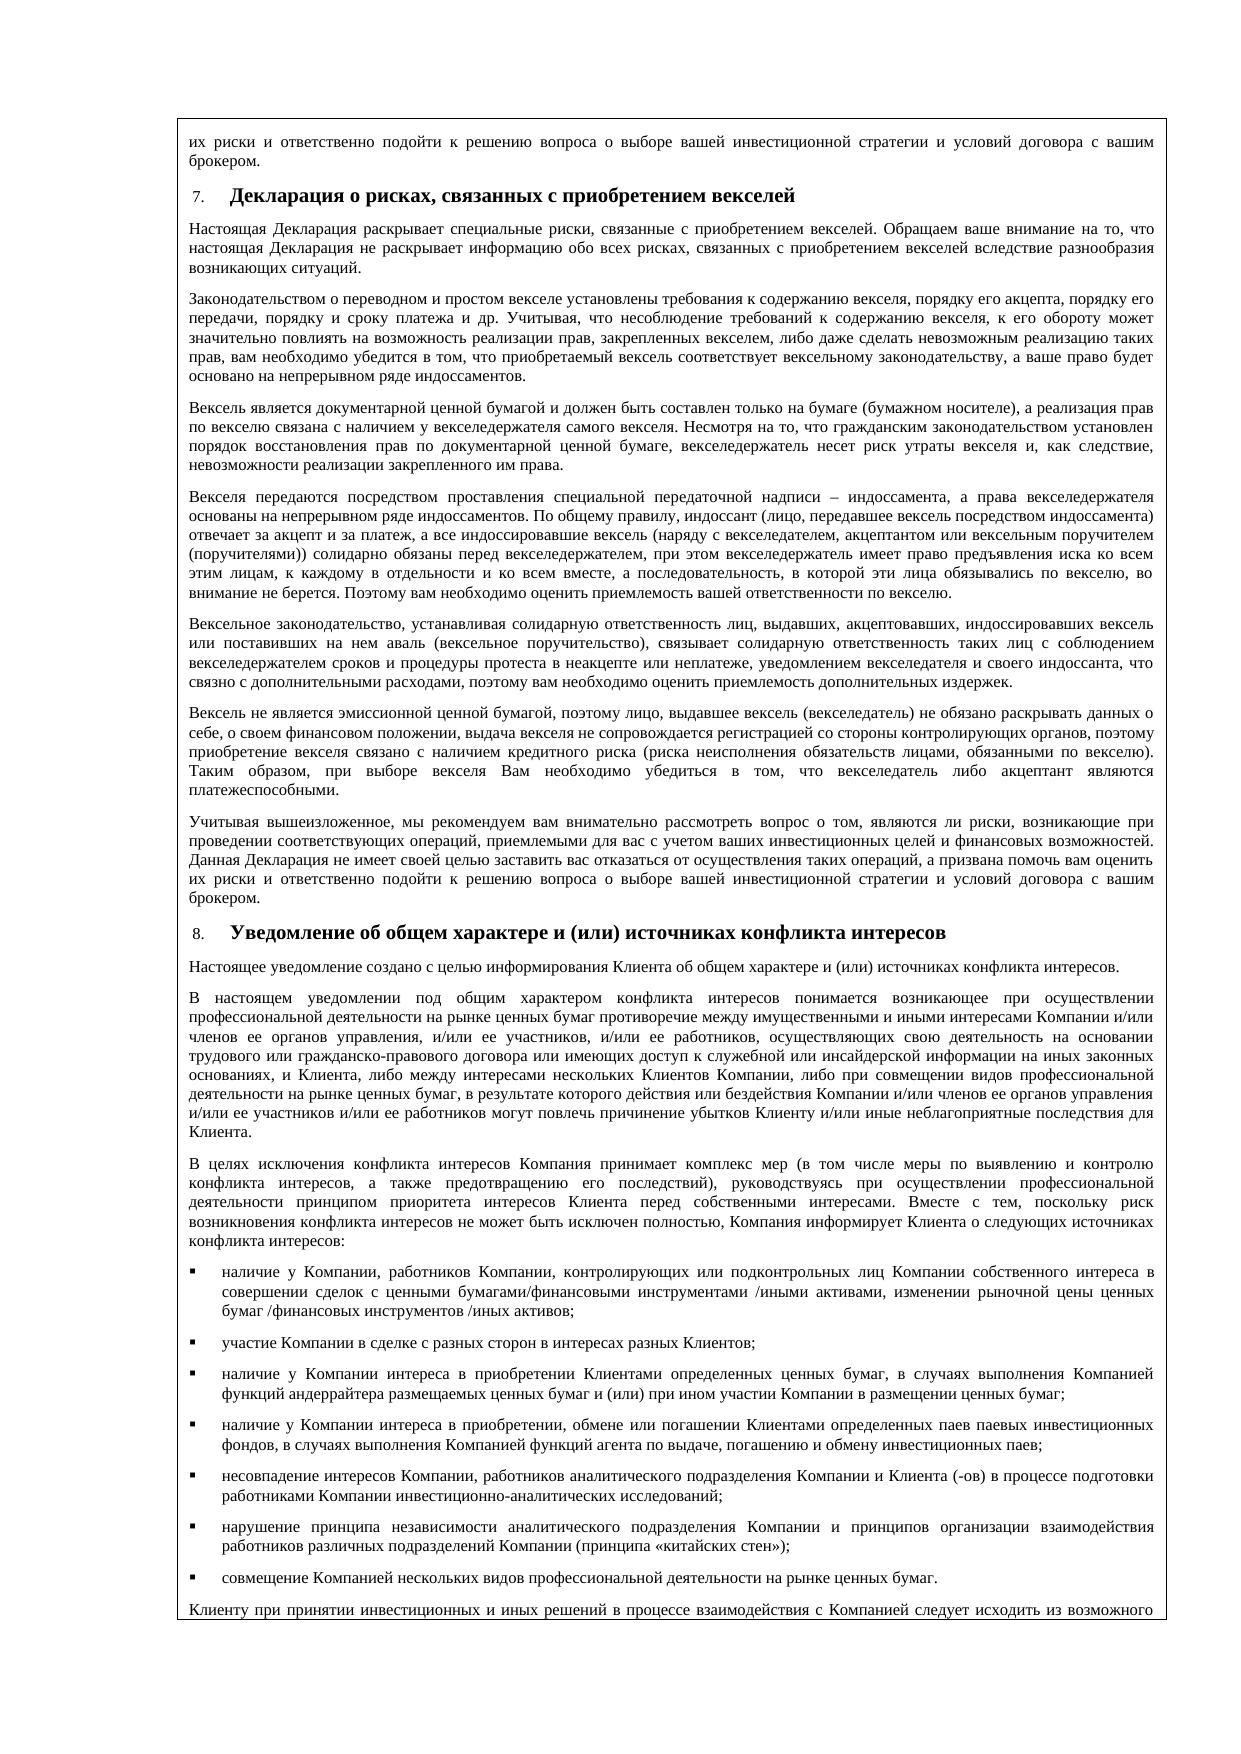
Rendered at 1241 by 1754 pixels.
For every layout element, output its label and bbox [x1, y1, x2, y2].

table_header [178, 119, 1166, 1619]
